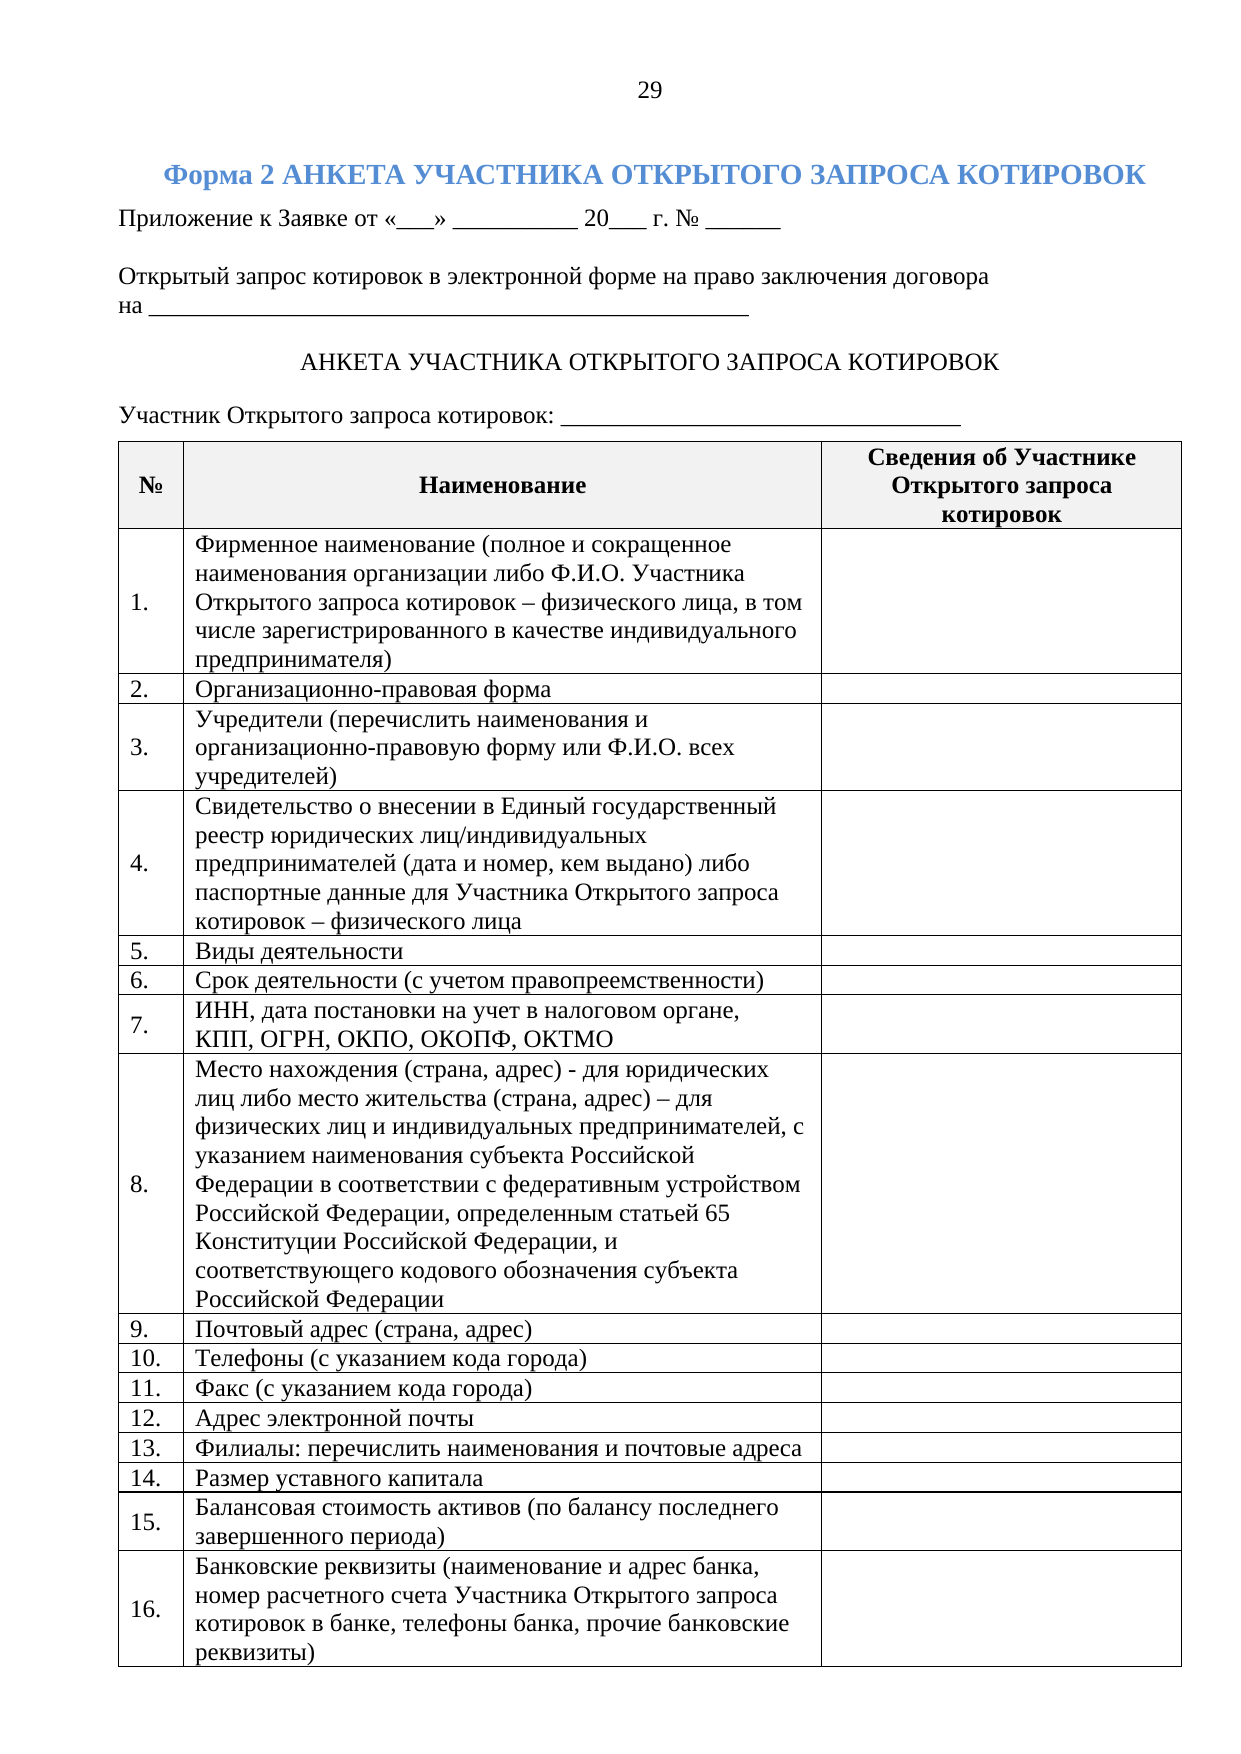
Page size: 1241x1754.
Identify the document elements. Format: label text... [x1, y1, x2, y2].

table_cell [822, 1373, 1181, 1402]
table_cell 12. [119, 1403, 183, 1432]
table_cell 9. [119, 1314, 183, 1342]
table_cell Фирменное наименование (полное и сокращенное наименования организации либо Ф.И.О. Участника Открытого запроса котировок – физического лица, в том числе зарегистрированного в качестве индивидуального предпринимателя) [184, 529, 821, 673]
table_cell [822, 1054, 1181, 1313]
table_cell Балансовая стоимость активов (по балансу последнего завершенного периода) [184, 1493, 821, 1550]
text Участник Открытого запроса котировок: ________________________________ [118, 400, 1181, 429]
table_cell Размер уставного капитала [184, 1463, 821, 1491]
table_cell [822, 674, 1181, 703]
table_cell 14. [119, 1463, 183, 1491]
table_cell 3. [119, 704, 183, 790]
table_cell Виды деятельности [184, 936, 821, 964]
table_cell 7. [119, 995, 183, 1053]
table_cell Адрес электронной почты [184, 1403, 821, 1432]
text Открытый запрос котировок в электронной форме на право заключения договора [118, 261, 1181, 290]
table_cell Место нахождения (страна, адрес) - для юридических лиц либо место жительства (страна, адрес) – для физических лиц и индивидуальных предпринимателей, с указанием наименования субъекта Российской Федерации в соответствии с федеративным устройством Российской Федерации, определенным статьей 65 Конституции Российской Федерации, и соответствующего кодового обозначения субъекта Российской Федерации [184, 1054, 821, 1313]
table_cell 16. [119, 1551, 183, 1666]
table_header Наименование [184, 442, 821, 528]
table_cell [822, 1344, 1181, 1372]
text АНКЕТА УЧАСТНИКА ОТКРЫТОГО ЗАПРОСА КОТИРОВОК [118, 347, 1181, 376]
table_cell [822, 1493, 1181, 1550]
text Приложение к Заявке от «___» __________ 20___ г. № ______ [118, 203, 1181, 232]
table_cell 8. [119, 1054, 183, 1313]
table_cell 10. [119, 1344, 183, 1372]
table_cell [822, 1314, 1181, 1342]
table_cell Срок деятельности (с учетом правопреемственности) [184, 966, 821, 994]
table_cell [822, 704, 1181, 790]
table_cell Филиалы: перечислить наименования и почтовые адреса [184, 1433, 821, 1462]
table_cell Факс (с указанием кода города) [184, 1373, 821, 1402]
table_cell Свидетельство о внесении в Единый государственный реестр юридических лиц/индивидуальных предпринимателей (дата и номер, кем выдано) либо паспортные данные для Участника Открытого запроса котировок – физического лица [184, 791, 821, 935]
table_cell Учредители (перечислить наименования и организационно-правовую форму или Ф.И.О. всех учредителей) [184, 704, 821, 790]
table_cell Почтовый адрес (страна, адрес) [184, 1314, 821, 1342]
table_header Сведения об Участнике Открытого запроса котировок [822, 442, 1181, 528]
text на ________________________________________________ [118, 290, 1181, 318]
table_cell 5. [119, 936, 183, 964]
table_cell 4. [119, 791, 183, 935]
table_cell 13. [119, 1433, 183, 1462]
table_cell 11. [119, 1373, 183, 1402]
table_cell 2. [119, 674, 183, 703]
table_cell [822, 936, 1181, 964]
table_cell [822, 529, 1181, 673]
subtitle Форма 2 АНКЕТА УЧАСТНИКА ОТКРЫТОГО ЗАПРОСА КОТИРОВОК [163, 157, 1181, 191]
table_cell 1. [119, 529, 183, 673]
table_cell [822, 791, 1181, 935]
table_cell [822, 966, 1181, 994]
table_cell [822, 1403, 1181, 1432]
table_cell [822, 995, 1181, 1053]
table_cell Банковские реквизиты (наименование и адрес банка, номер расчетного счета Участника Открытого запроса котировок в банке, телефоны банка, прочие банковские реквизиты) [184, 1551, 821, 1666]
table_header № [119, 442, 183, 528]
table_cell 6. [119, 966, 183, 994]
table_cell ИНН, дата постановки на учет в налоговом органе, КПП, ОГРН, ОКПО, ОКОПФ, ОКТМО [184, 995, 821, 1053]
table_cell [822, 1551, 1181, 1666]
table_cell [822, 1433, 1181, 1462]
table_cell Организационно-правовая форма [184, 674, 821, 703]
table_cell Телефоны (с указанием кода города) [184, 1344, 821, 1372]
table_cell 15. [119, 1493, 183, 1550]
table_cell [822, 1463, 1181, 1491]
